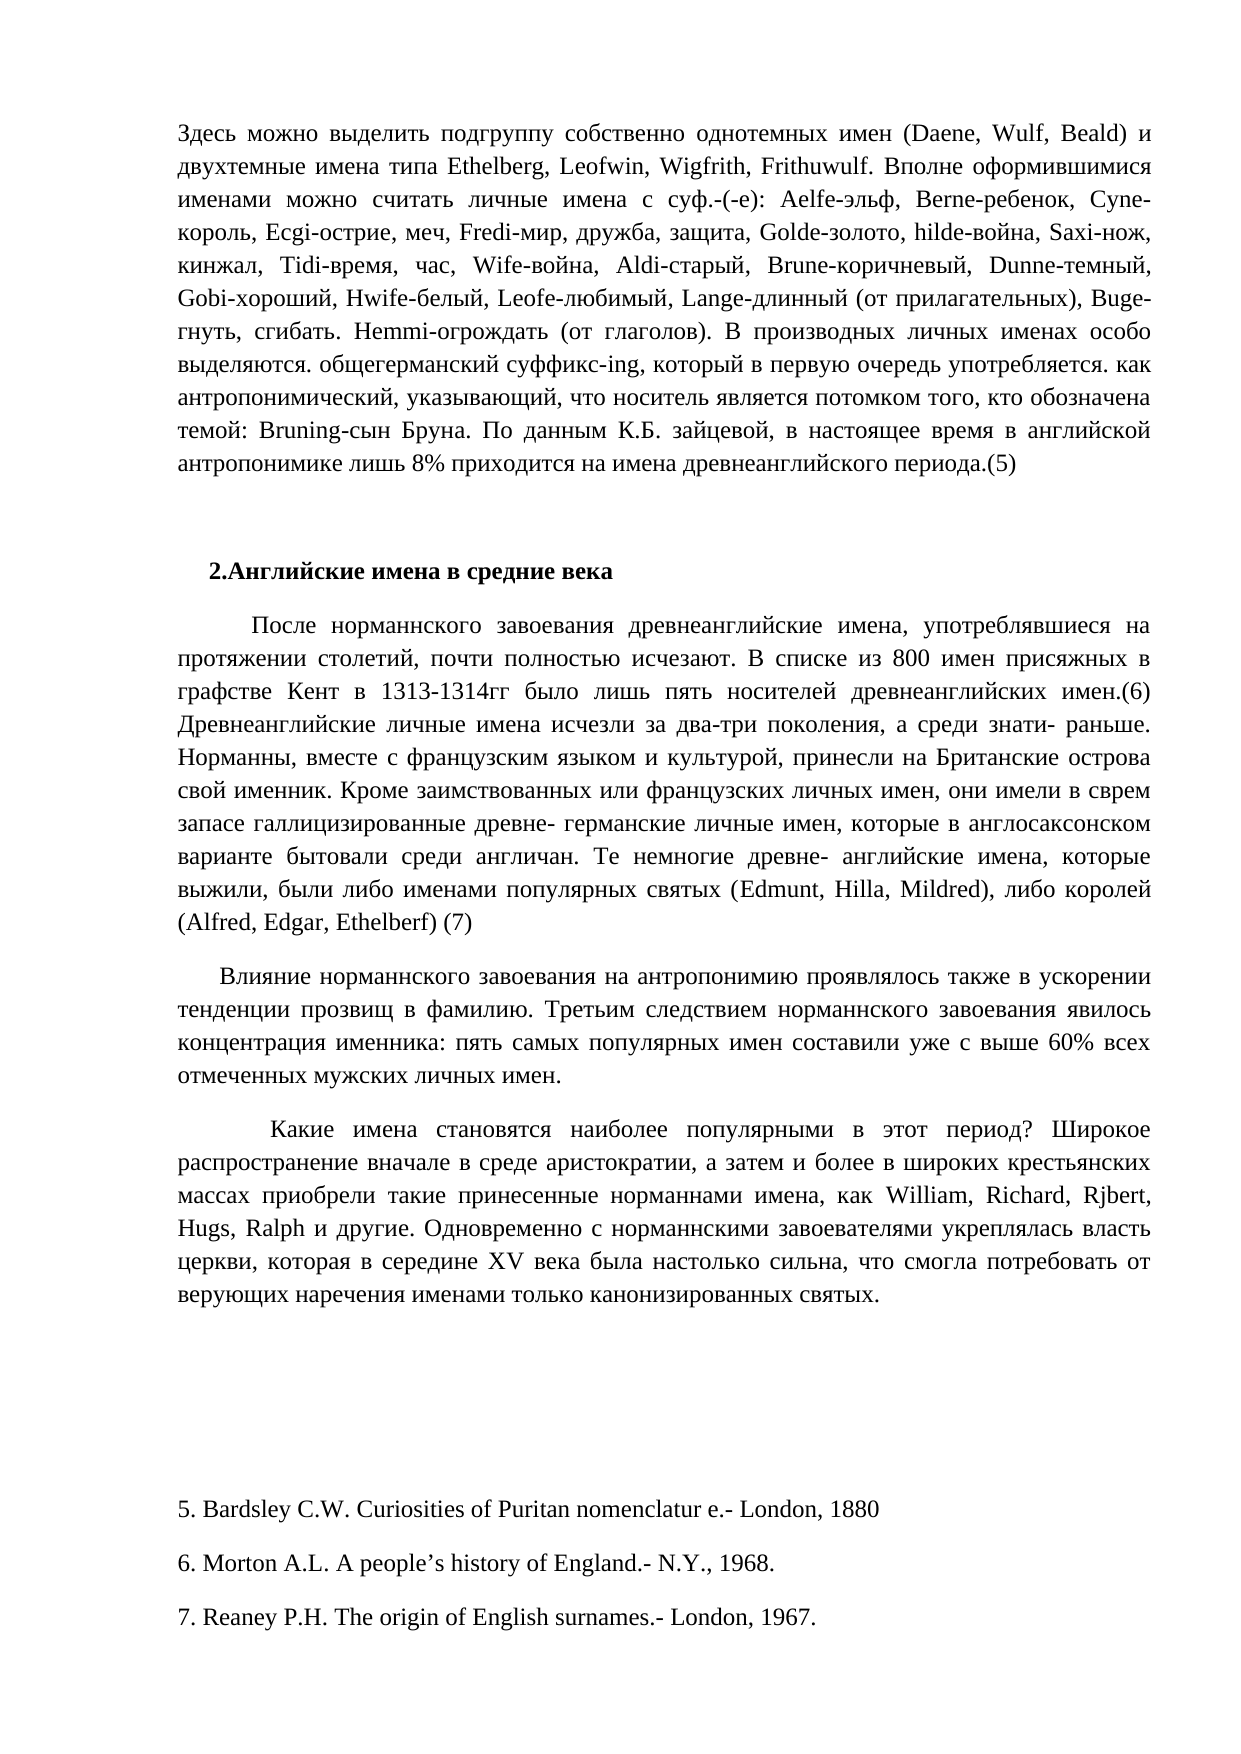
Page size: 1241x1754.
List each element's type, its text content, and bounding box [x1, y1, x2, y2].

text Здесь можно выделить подгруппу собственно однотемных имен (Daene, Wulf, Beald) и двухтемные имена типа Ethelberg, Leofwin, Wigfrith, Frithuwulf. Вполне оформившимися именами можно считать личные имена с суф.-(-е): Aelfe-эльф, Berne-ребенок, Cyne-король, Ecgi-острие, меч, Fredi-мир, дружба, защита, Golde-золото, hilde-война, Saхi-нож, кинжал, Tidi-время, час, Wife-война, Aldi-старый, Brune-коричневый, Dunne-темный, Gobi-хороший, Hwife-белый, Leofe-любимый, Lange-длинный (от прилагательных), Buge-гнуть, сгибать. Hemmi-огрождать (от глаголов). В производных личных именах особо выделяются. общегерманский суффикс-ing, который в первую очередь употребляется. как антропонимический, указывающий, что носитель является потомком того, кто обозначена темой: Bruning-сын Бруна. По данным К.Б. зайцевой, в настоящее время в английской антропонимике лишь 8% приходится на имена древнеанглийского периода.(5) [177, 118, 1152, 477]
text Какие имена становятся наиболее популярными в этот период? Широкое распространение вначале в среде аристократии, а затем и более в широких крестьянских массах приобрели такие принесенные норманнами имена, как William, Richard, Rjbert, Hugs, Ralph и другие. Одновременно с норманнскими завоевателями укреплялась власть церкви, которая в середине ХV века была настолько сильна, что смогла потребовать от верующих наречения именами только канонизированных святых. [177, 1114, 1152, 1308]
text Влияние норманнского завоевания на антропонимию проявлялось также в ускорении тенденции прозвищ в фамилию. Третьим следствием норманнского завоевания явилось концентрация именника: пять самых популярных имен составили уже с выше 60% всех отмеченных мужских личных имен. [177, 961, 1152, 1089]
text 7. Reaney P.H. The origin of English surnames.- London, 1967. [177, 1602, 1152, 1631]
text 5. Bardsley C.W. Curiosities of Puritan nomenclatur e.- London, 1880 [177, 1494, 1152, 1523]
text 2.Английские имена в средние века [177, 556, 1152, 585]
text После норманнского завоевания древнеанглийские имена, употреблявшиеся на протяжении столетий, почти полностью исчезают. В списке из 800 имен присяжных в графстве Кент в 1313-1314гг было лишь пять носителей древнеанглийских имен.(6) Древнеанглийские личные имена исчезли за два-три поколения, а среди знати- раньше. Норманны, вместе с французским языком и культурой, принесли на Британские острова свой именник. Кроме заимствованных или французских личных имен, они имели в сврем запасе галлицизированные древне- германские личные имен, которые в англосаксонском варианте бытовали среди англичан. Те немногие древне- английские имена, которые выжили, были либо именами популярных святых (Edmunt, Hilla, Mildred), либо королей (Alfred, Edgar, Ethelberf) (7) [177, 610, 1152, 936]
text 6. Morton A.L. A people’s history of England.- N.Y., 1968. [177, 1548, 1152, 1577]
